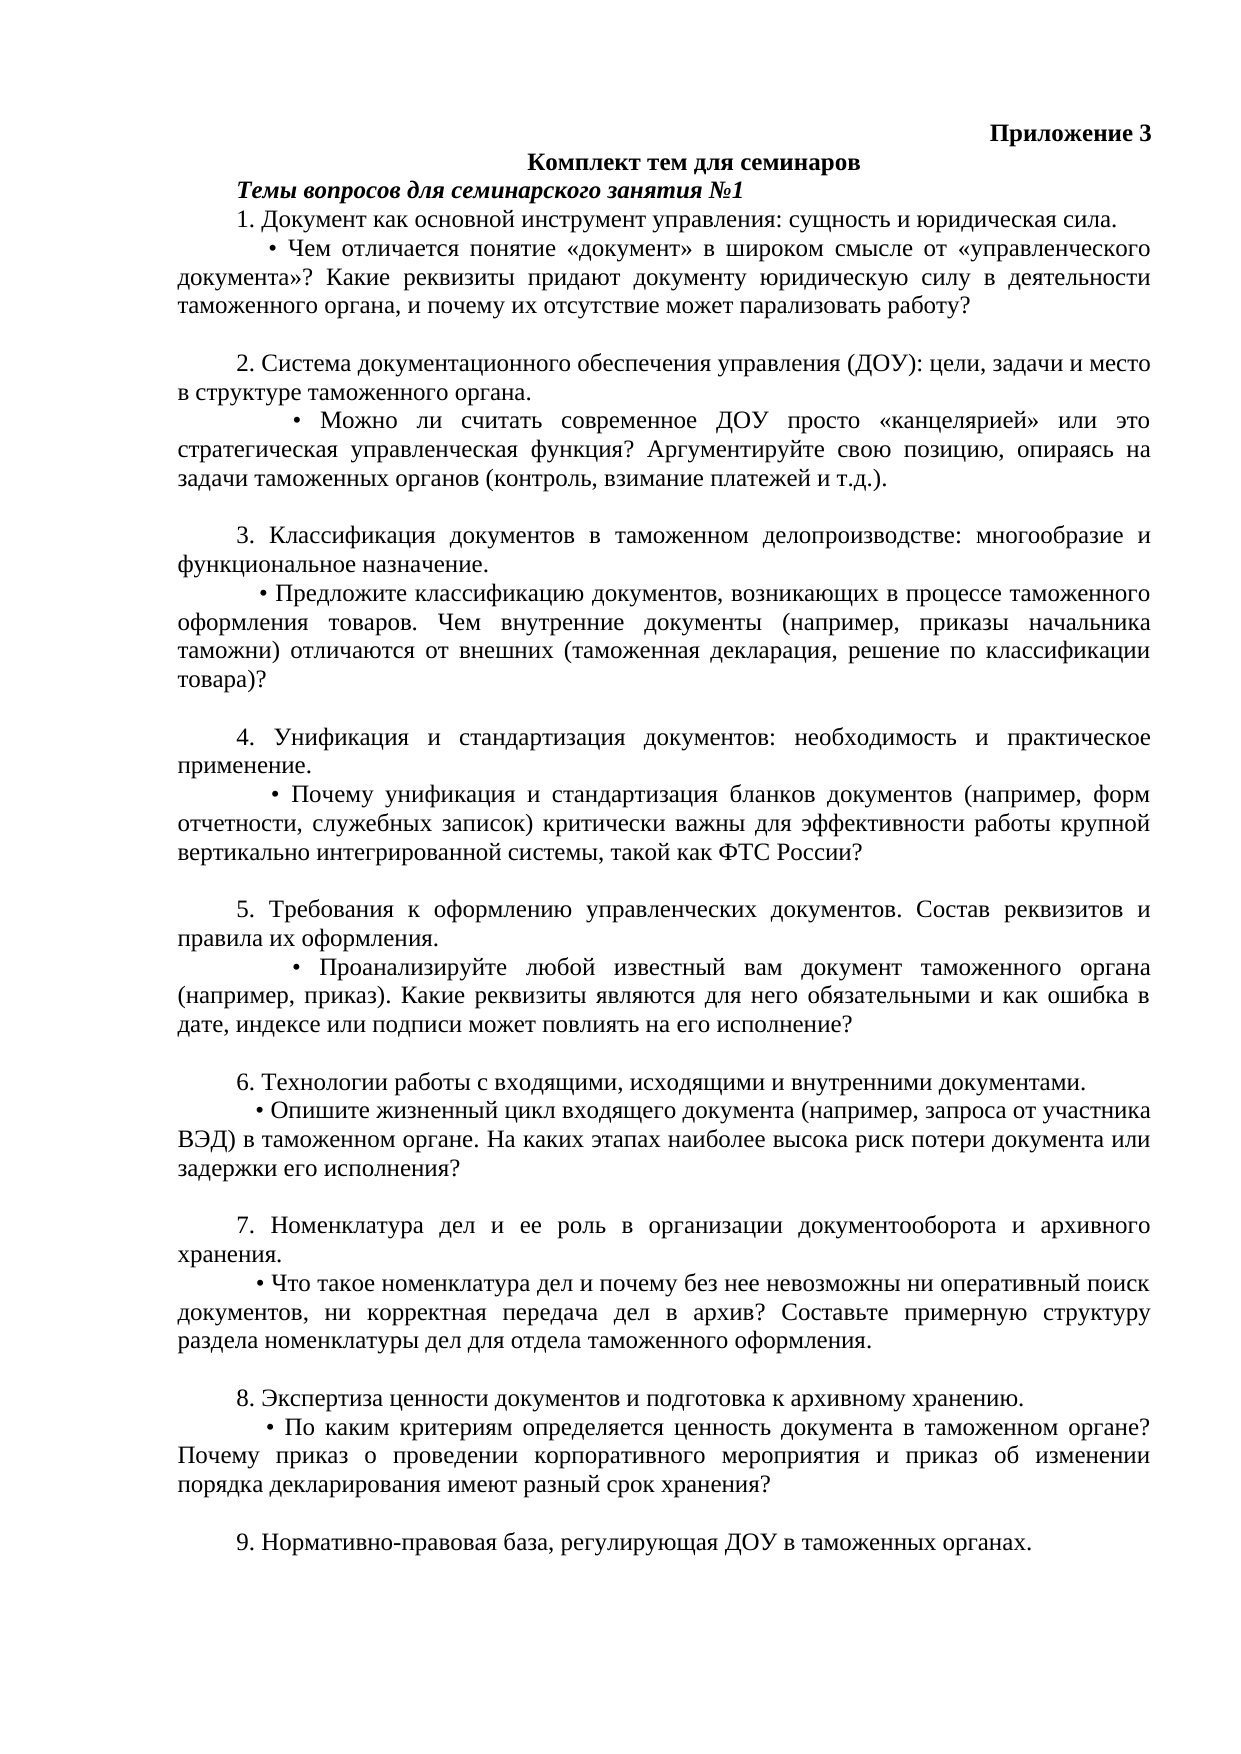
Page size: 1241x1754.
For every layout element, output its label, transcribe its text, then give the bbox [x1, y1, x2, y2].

text Комплект тем для семинаров [177, 147, 1152, 176]
text • По каким критериям определяется ценность документа в таможенном органе? Почему приказ о проведении корпоративного мероприятия и приказ об изменении порядка декларирования имеют разный срок хранения? [177, 1412, 1152, 1498]
text • Опишите жизненный цикл входящего документа (например, запроса от участника ВЭД) в таможенном органе. На каких этапах наиболее высока риск потери документа или задержки его исполнения? [177, 1096, 1152, 1182]
text 2. Система документационного обеспечения управления (ДОУ): цели, задачи и место в структуре таможенного органа. [177, 348, 1152, 406]
text 3. Классификация документов в таможенном делопроизводстве: многообразие и функциональное назначение. [177, 521, 1152, 578]
text • Проанализируйте любой известный вам документ таможенного органа (например, приказ). Какие реквизиты являются для него обязательными и как ошибка в дате, индексе или подписи может повлиять на его исполнение? [177, 952, 1152, 1038]
text • Чем отличается понятие «документ» в широком смысле от «управленческого документа»? Какие реквизиты придают документу юридическую силу в деятельности таможенного органа, и почему их отсутствие может парализовать работу? [177, 233, 1152, 319]
text 5. Требования к оформлению управленческих документов. Состав реквизитов и правила их оформления. [177, 894, 1152, 952]
text 7. Номенклатура дел и ее роль в организации документооборота и архивного хранения. [177, 1211, 1152, 1268]
text 9. Нормативно-правовая база, регулирующая ДОУ в таможенных органах. [177, 1527, 1152, 1556]
text Темы вопросов для семинарского занятия №1 [177, 176, 1152, 204]
text • Почему унификация и стандартизация бланков документов (например, форм отчетности, служебных записок) критически важны для эффективности работы крупной вертикально интегрированной системы, такой как ФТС России? [177, 779, 1152, 866]
text • Можно ли считать современное ДОУ просто «канцелярией» или это стратегическая управленческая функция? Аргументируйте свою позицию, опираясь на задачи таможенных органов (контроль, взимание платежей и т.д.). [177, 406, 1152, 492]
text 6. Технологии работы с входящими, исходящими и внутренними документами. [177, 1067, 1152, 1096]
text Приложение 3 [177, 118, 1152, 147]
text 1. Документ как основной инструмент управления: сущность и юридическая сила. [177, 204, 1152, 233]
text • Что такое номенклатура дел и почему без нее невозможны ни оперативный поиск документов, ни корректная передача дел в архив? Составьте примерную структуру раздела номенклатуры дел для отдела таможенного оформления. [177, 1268, 1152, 1354]
text 4. Унификация и стандартизация документов: необходимость и практическое применение. [177, 722, 1152, 779]
text 8. Экспертиза ценности документов и подготовка к архивному хранению. [177, 1383, 1152, 1412]
text • Предложите классификацию документов, возникающих в процессе таможенного оформления товаров. Чем внутренние документы (например, приказы начальника таможни) отличаются от внешних (таможенная декларация, решение по классификации товара)? [177, 578, 1152, 693]
